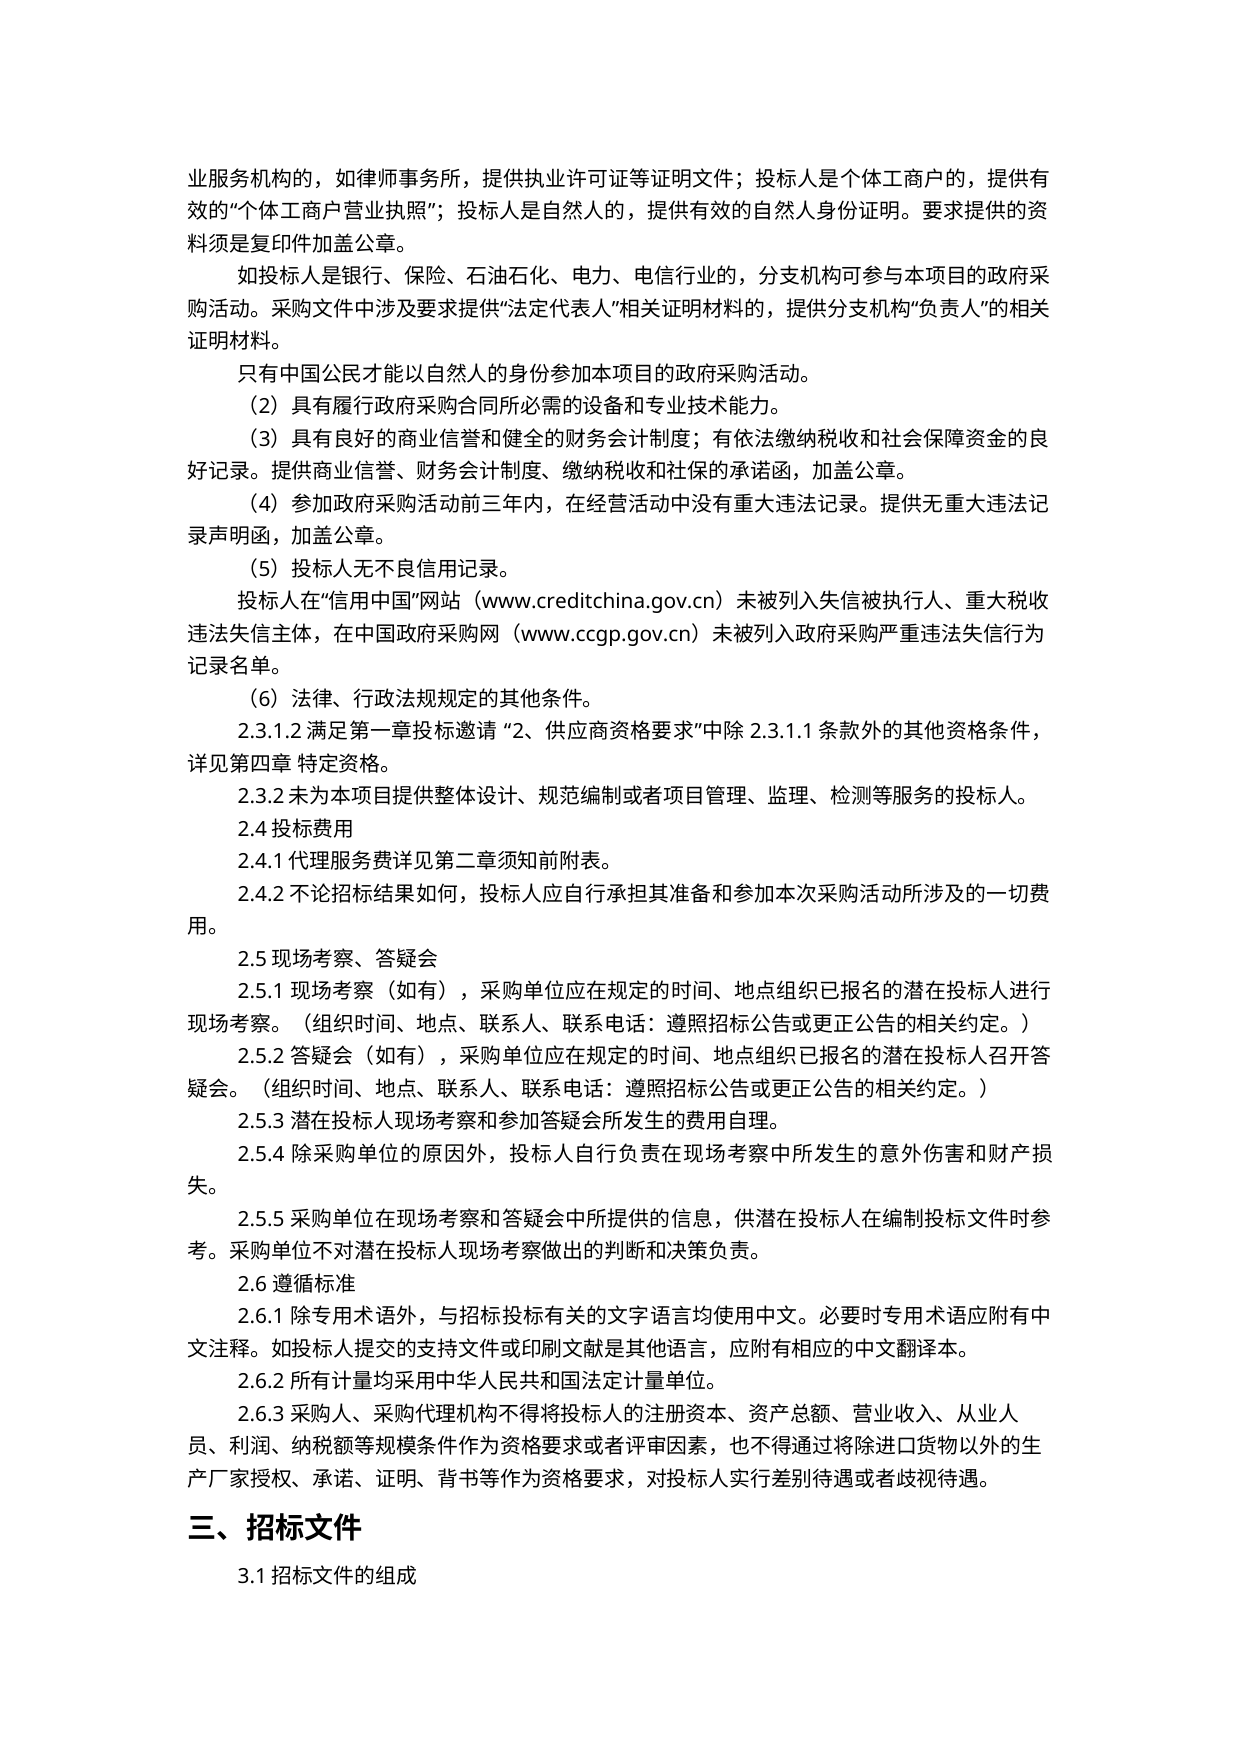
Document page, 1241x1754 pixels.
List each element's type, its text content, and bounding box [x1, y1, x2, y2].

text 2.4.2不论招标结果如何，投标人应自行承担其准备和参加本次采购活动所涉及的一切费用。 [187, 877, 1053, 942]
text 2.5.5 采购单位在现场考察和答疑会中所提供的信息，供潜在投标人在编制投标文件时参考。采购单位不对潜在投标人现场考察做出的判断和决策负责。 [187, 1202, 1053, 1267]
text 2.5现场考察、答疑会 [187, 942, 1053, 974]
text 2.6.2 所有计量均采用中华人民共和国法定计量单位。 [187, 1364, 1053, 1397]
text 2.3.1.2满足第一章投标邀请 “2、供应商资格要求”中除2.3.1.1条款外的其他资格条件，详见第四章 特定资格。 [187, 714, 1053, 779]
text 2.4投标费用 [187, 812, 1053, 844]
text 投标人在“信用中国”网站（www.creditchina.gov.cn）未被列入失信被执行人、重大税收违法失信主体，在中国政府采购网（www.ccgp.gov.cn）未被列入政府采购严重违法失信行为记录名单。 [187, 584, 1053, 682]
text 三、招标文件 [187, 1494, 1053, 1559]
text 2.5.1 现场考察（如有），采购单位应在规定的时间、地点组织已报名的潜在投标人进行现场考察。（组织时间、地点、联系人、联系电话：遵照招标公告或更正公告的相关约定。） [187, 974, 1053, 1039]
text 只有中国公民才能以自然人的身份参加本项目的政府采购活动。 [187, 357, 1053, 389]
text 2.4.1代理服务费详见第二章须知前附表。 [187, 844, 1053, 877]
text 2.5.4 除采购单位的原因外，投标人自行负责在现场考察中所发生的意外伤害和财产损失。 [187, 1137, 1053, 1202]
text （2）具有履行政府采购合同所必需的设备和专业技术能力。 [187, 389, 1053, 422]
text （3）具有良好的商业信誉和健全的财务会计制度；有依法缴纳税收和社会保障资金的良好记录。提供商业信誉、财务会计制度、缴纳税收和社保的承诺函，加盖公章。 [187, 422, 1053, 487]
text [187, 162, 1053, 259]
text 如投标人是银行、保险、石油石化、电力、电信行业的，分支机构可参与本项目的政府采购活动。采购文件中涉及要求提供“法定代表人”相关证明材料的，提供分支机构“负责人”的相关证明材料。 [187, 259, 1053, 357]
text 2.6 遵循标准 [187, 1267, 1053, 1299]
text 2.5.3 潜在投标人现场考察和参加答疑会所发生的费用自理。 [187, 1104, 1053, 1137]
text 2.6.3 采购人、采购代理机构不得将投标人的注册资本、资产总额、营业收入、从业人员、利润、纳税额等规模条件作为资格要求或者评审因素，也不得通过将除进口货物以外的生产厂家授权、承诺、证明、背书等作为资格要求，对投标人实行差别待遇或者歧视待遇。 [187, 1397, 1053, 1494]
text 2.6.1 除专用术语外，与招标投标有关的文字语言均使用中文。必要时专用术语应附有中文注释。如投标人提交的支持文件或印刷文献是其他语言，应附有相应的中文翻译本。 [187, 1299, 1053, 1364]
text （4）参加政府采购活动前三年内，在经营活动中没有重大违法记录。提供无重大违法记录声明函，加盖公章。 [187, 487, 1053, 552]
text 3.1招标文件的组成 [187, 1559, 1053, 1592]
text （5）投标人无不良信用记录。 [187, 552, 1053, 584]
text 2.3.2未为本项目提供整体设计、规范编制或者项目管理、监理、检测等服务的投标人。 [187, 779, 1053, 812]
text 2.5.2 答疑会（如有），采购单位应在规定的时间、地点组织已报名的潜在投标人召开答疑会。（组织时间、地点、联系人、联系电话：遵照招标公告或更正公告的相关约定。） [187, 1039, 1053, 1104]
text （6）法律、行政法规规定的其他条件。 [187, 682, 1053, 714]
